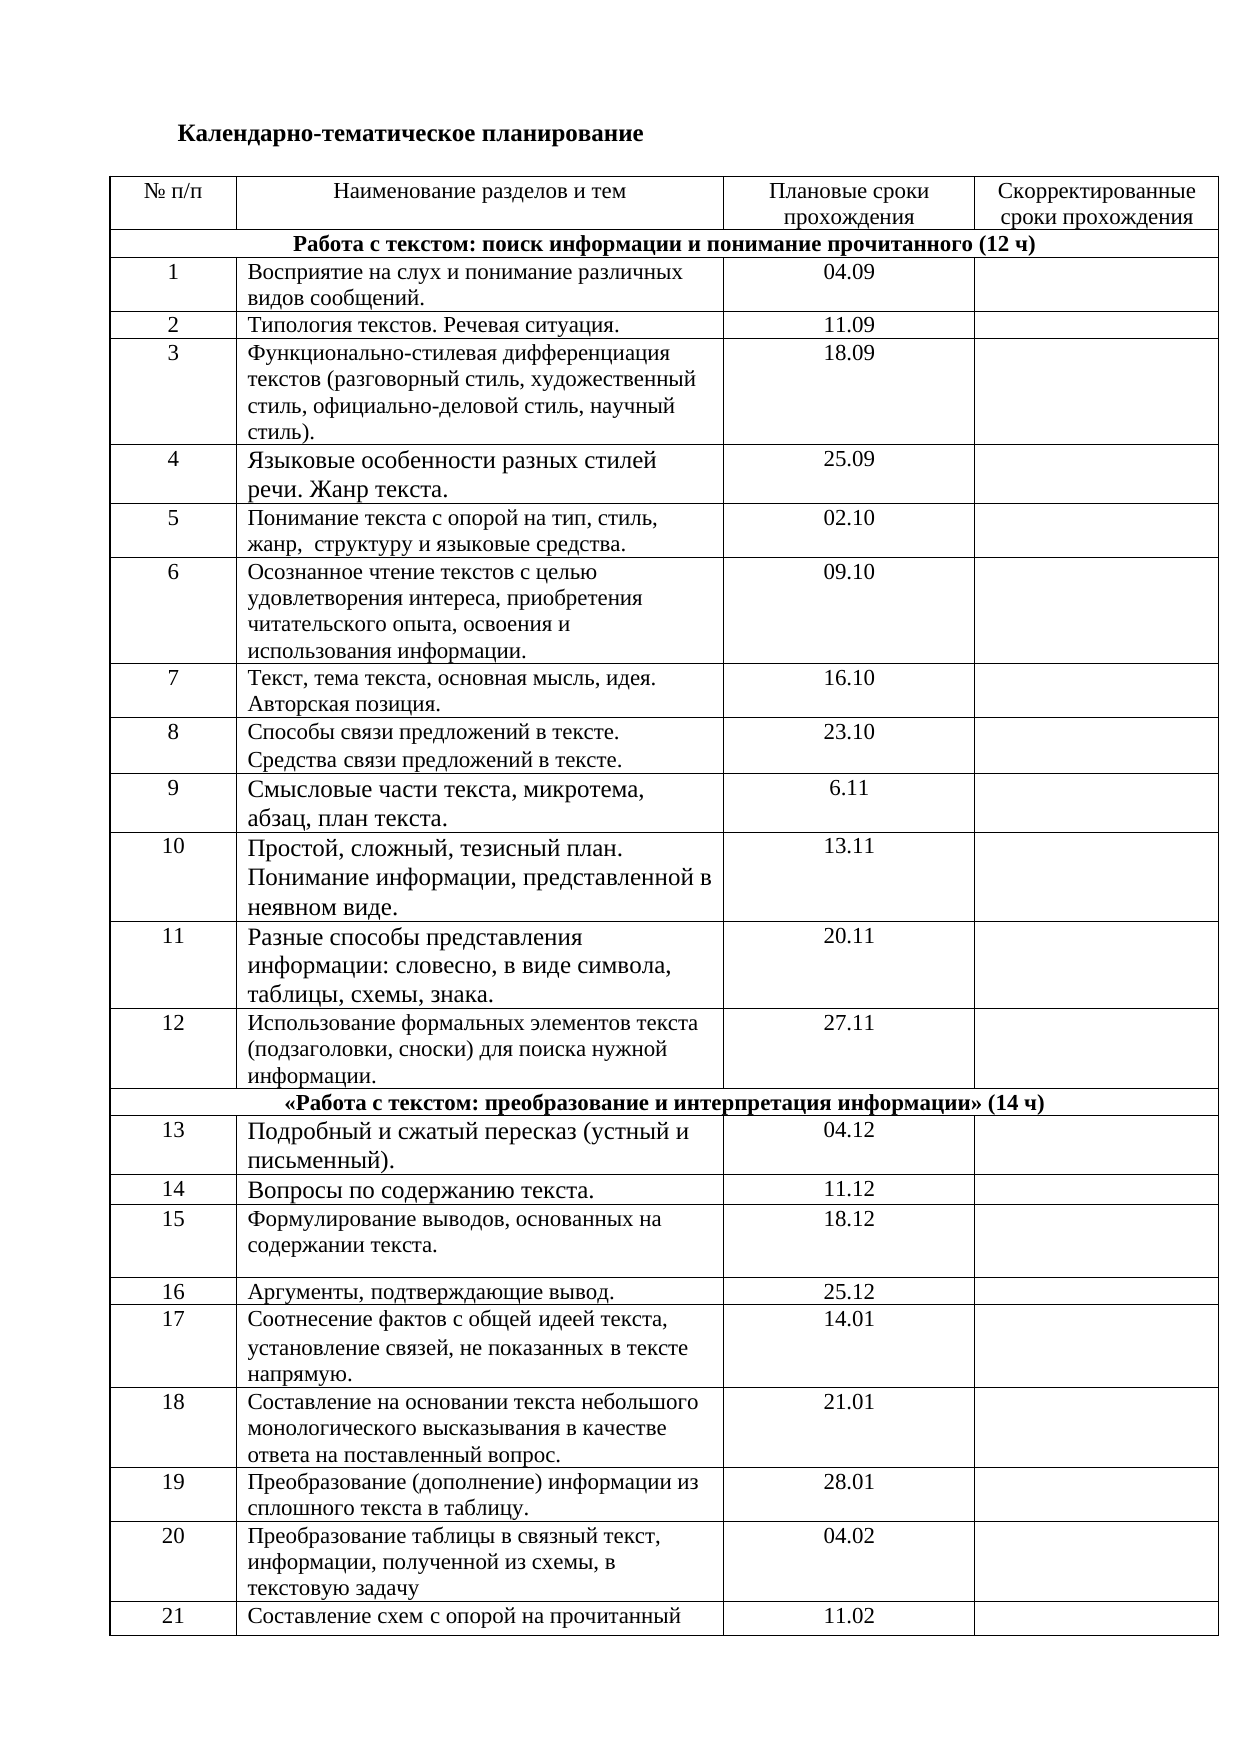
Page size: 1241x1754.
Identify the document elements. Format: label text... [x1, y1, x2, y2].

table_cell «Работа с текстом: преобразование и интерпретация информации» (14 ч) [111, 1089, 1218, 1115]
table_cell 9 [111, 774, 236, 832]
table_cell Типология текстов. Речевая ситуация. [237, 312, 723, 338]
table_cell 5 [111, 504, 236, 557]
table_cell Восприятие на слух и понимание различных видов сообщений. [237, 258, 723, 311]
table_cell [975, 504, 1218, 557]
table_cell [975, 1175, 1218, 1204]
table_cell 23.10 [724, 718, 974, 773]
table_cell [975, 312, 1218, 338]
table_cell Простой, сложный, тезисный план. Понимание информации, представленной в неявном виде. [237, 833, 723, 921]
table_cell [975, 1009, 1218, 1088]
table_header Наименование разделов и тем [237, 177, 723, 229]
table_cell [975, 922, 1218, 1008]
table_cell 25.09 [724, 445, 974, 503]
table_header № п/п [111, 177, 236, 229]
table_cell 13.11 [724, 833, 974, 921]
table_cell 09.10 [724, 558, 974, 663]
table_cell Аргументы, подтверждающие вывод. [237, 1278, 723, 1304]
table_cell 2 [111, 312, 236, 338]
table_cell [975, 1278, 1218, 1304]
table_cell Вопросы по содержанию текста. [237, 1175, 723, 1204]
table_cell Разные способы представления информации: словесно, в виде символа, таблицы, схемы, знака. [237, 922, 723, 1008]
table_cell 13 [111, 1116, 236, 1174]
table_cell 04.09 [724, 258, 974, 311]
table_cell 02.10 [724, 504, 974, 557]
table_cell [237, 1602, 723, 1635]
table_header Скорректированные сроки прохождения [975, 177, 1218, 229]
table_cell Составление на основании текста небольшого монологического высказывания в качестве ответа на поставленный вопрос. [237, 1388, 723, 1467]
table_header Плановые сроки прохождения [724, 177, 974, 229]
table_cell 1 [111, 258, 236, 311]
table_cell [975, 1388, 1218, 1467]
table_cell Способы связи предложений в тексте. Средства связи предложений в тексте. [237, 718, 723, 773]
table_cell Языковые особенности разных стилей речи. Жанр текста. [237, 445, 723, 503]
table_cell 25.12 [724, 1278, 974, 1304]
table_cell 6 [111, 558, 236, 663]
table_cell [975, 445, 1218, 503]
table_cell 04.02 [724, 1522, 974, 1601]
table_cell 04.12 [724, 1116, 974, 1174]
table_cell 14 [111, 1175, 236, 1204]
table_cell [975, 339, 1218, 444]
table_cell [975, 664, 1218, 717]
table_cell Формулирование выводов, основанных на содержании текста. [237, 1205, 723, 1277]
table_cell Функционально-стилевая дифференциация текстов (разговорный стиль, художественный стиль, официально-деловой стиль, научный стиль). [237, 339, 723, 444]
table_cell 21.01 [724, 1388, 974, 1467]
table_cell 4 [111, 445, 236, 503]
table_cell 16 [111, 1278, 236, 1304]
table_cell [975, 1305, 1218, 1387]
table_cell 3 [111, 339, 236, 444]
table_cell 14.01 [724, 1305, 974, 1387]
table_cell [975, 718, 1218, 773]
table_cell 18.12 [724, 1205, 974, 1277]
table_cell Понимание текста с опорой на тип, стиль, жанр, структуру и языковые средства. [237, 504, 723, 557]
table_cell Работа с текстом: поиск информации и понимание прочитанного (12 ч) [111, 230, 1218, 257]
table_cell 20 [111, 1522, 236, 1601]
table_cell 21 [111, 1602, 236, 1635]
table_cell Соотнесение фактов с общей идеей текста, установление связей, не показанных в тексте напрямую. [237, 1305, 723, 1387]
table_cell 18.09 [724, 339, 974, 444]
table_cell 6.11 [724, 774, 974, 832]
table_cell [975, 774, 1218, 832]
table_cell [975, 1602, 1218, 1635]
table_cell [975, 833, 1218, 921]
table_cell 7 [111, 664, 236, 717]
table_cell [975, 1205, 1218, 1277]
text Календарно-тематическое планирование [177, 118, 1152, 147]
table_cell 11.12 [724, 1175, 974, 1204]
table_cell [975, 258, 1218, 311]
table_cell [975, 1468, 1218, 1521]
table_cell 27.11 [724, 1009, 974, 1088]
table_cell 20.11 [724, 922, 974, 1008]
table_cell Подробный и сжатый пересказ (устный и письменный). [237, 1116, 723, 1174]
table_cell 19 [111, 1468, 236, 1521]
table_cell 12 [111, 1009, 236, 1088]
table_cell Осознанное чтение текстов с целью удовлетворения интереса, приобретения читательского опыта, освоения и использования информации. [237, 558, 723, 663]
table_cell 10 [111, 833, 236, 921]
table_cell 17 [111, 1305, 236, 1387]
table_cell 15 [111, 1205, 236, 1277]
table_cell [975, 1522, 1218, 1601]
table_cell Преобразование таблицы в связный текст, информации, полученной из схемы, в текстовую задачу [237, 1522, 723, 1601]
table_cell Преобразование (дополнение) информации из сплошного текста в таблицу. [237, 1468, 723, 1521]
table_cell [975, 558, 1218, 663]
table_cell [975, 1116, 1218, 1174]
table_cell 11.02 [724, 1602, 974, 1635]
table_cell 8 [111, 718, 236, 773]
table_cell Текст, тема текста, основная мысль, идея. Авторская позиция. [237, 664, 723, 717]
table_cell 28.01 [724, 1468, 974, 1521]
table_cell 18 [111, 1388, 236, 1467]
table_cell Использование формальных элементов текста (подзаголовки, сноски) для поиска нужной информации. [237, 1009, 723, 1088]
table_cell 16.10 [724, 664, 974, 717]
table_cell 11 [111, 922, 236, 1008]
table_cell Смысловые части текста, микротема, абзац, план текста. [237, 774, 723, 832]
table_cell 11.09 [724, 312, 974, 338]
